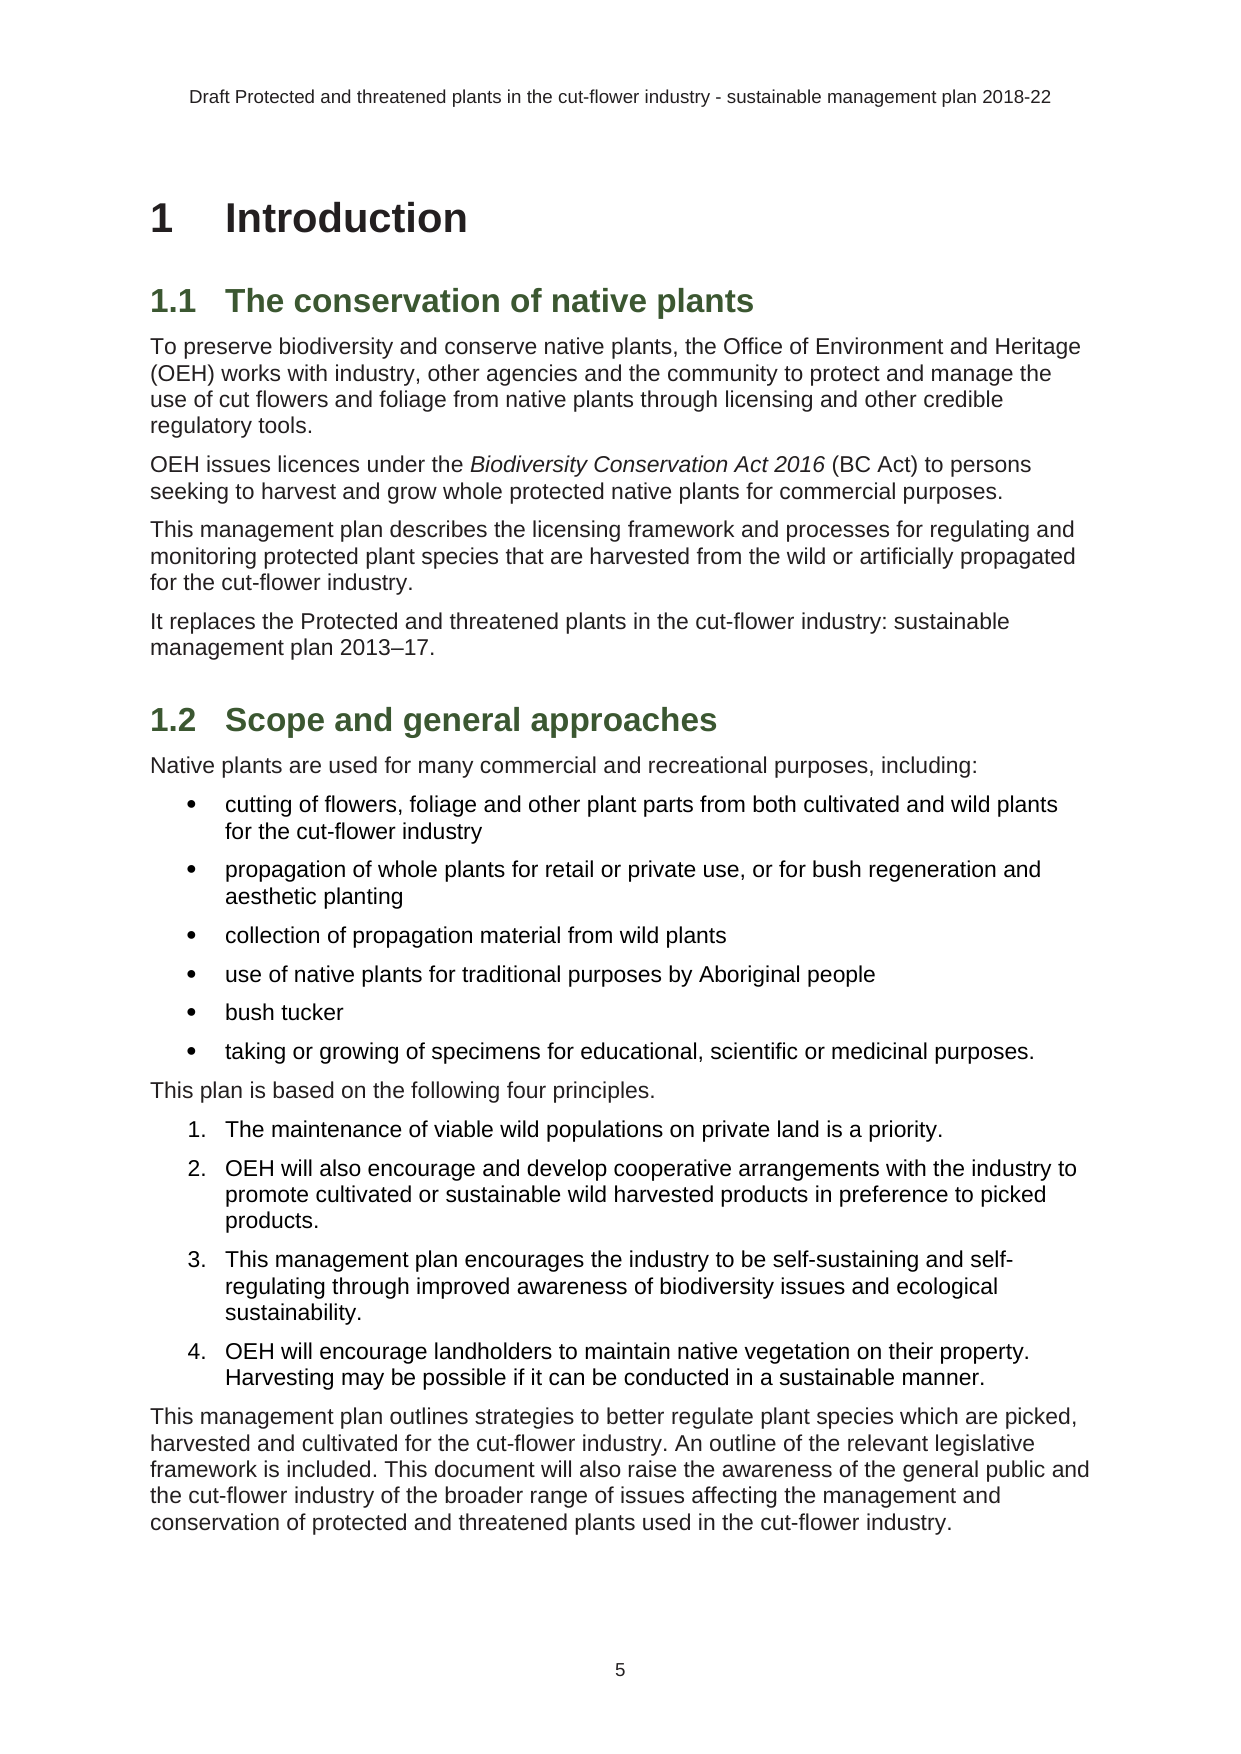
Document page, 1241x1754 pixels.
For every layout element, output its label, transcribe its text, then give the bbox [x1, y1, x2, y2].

subtitle 1.1 The conservation of native plants [150, 279, 1090, 321]
text To preserve biodiversity and conserve native plants, the Office of Environment and Heritage (OEH) works with industry, other agencies and the community to protect and manage the use of cut flowers and foliage from native plants through licensing and other credible regulatory tools. [150, 333, 1090, 439]
list use of native plants for traditional purposes by Aboriginal people [187, 961, 1090, 987]
list The maintenance of viable wild populations on private land is a priority. [187, 1116, 1090, 1142]
text OEH issues licences under the Biodiversity Conservation Act 2016 (BC Act) to persons seeking to harvest and grow whole protected native plants for commercial purposes. [150, 451, 1090, 504]
list cutting of flowers, foliage and other plant parts from both cultivated and wild plants for the cut-flower industry [187, 791, 1090, 844]
list taking or growing of specimens for educational, scientific or medicinal purposes. [187, 1038, 1090, 1064]
text Native plants are used for many commercial and recreational purposes, including: [150, 752, 1090, 779]
list collection of propagation material from wild plants [187, 922, 1090, 948]
text This plan is based on the following four principles. [150, 1077, 1090, 1103]
list This management plan encourages the industry to be self-sustaining and self-regulating through improved awareness of biodiversity issues and ecological sustainability. [187, 1246, 1090, 1325]
text It replaces the Protected and threatened plants in the cut-flower industry: sustainable management plan 2013–17. [150, 608, 1090, 661]
list bush tucker [187, 999, 1090, 1026]
text This management plan describes the licensing framework and processes for regulating and monitoring protected plant species that are harvested from the wild or artificially propagated for the cut-flower industry. [150, 516, 1090, 596]
list OEH will encourage landholders to maintain native vegetation on their property. Harvesting may be possible if it can be conducted in a sustainable manner. [187, 1338, 1090, 1391]
text This management plan outlines strategies to better regulate plant species which are picked, harvested and cultivated for the cut-flower industry. An outline of the relevant legislative framework is included. This document will also raise the awareness of the general public and the cut-flower industry of the broader range of issues affecting the management and conservation of protected and threatened plants used in the cut-flower industry. [150, 1403, 1090, 1535]
subtitle 1 Introduction [150, 192, 1090, 242]
list OEH will also encourage and develop cooperative arrangements with the industry to promote cultivated or sustainable wild harvested products in preference to picked products. [187, 1155, 1090, 1234]
subtitle 1.2 Scope and general approaches [150, 698, 1090, 740]
list propagation of whole plants for retail or private use, or for bush regeneration and aesthetic planting [187, 856, 1090, 909]
